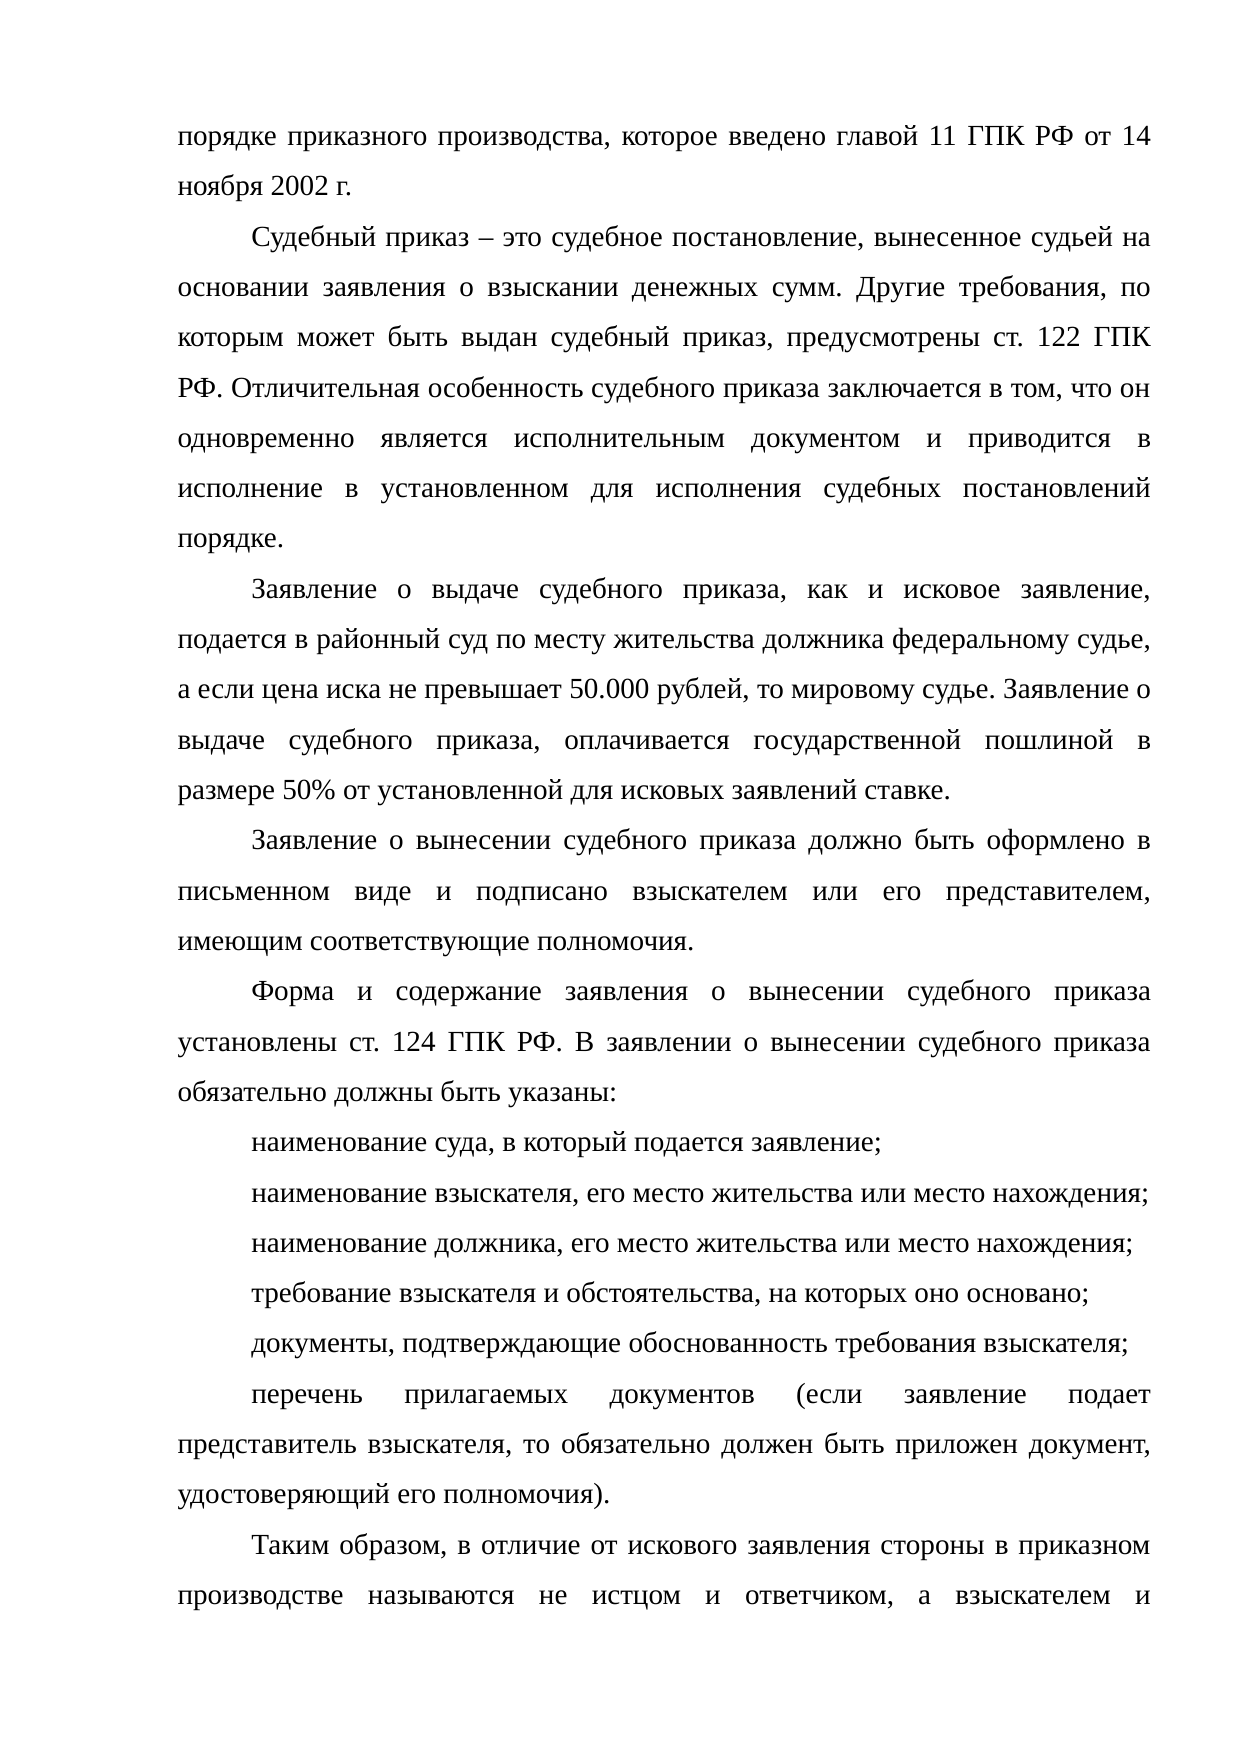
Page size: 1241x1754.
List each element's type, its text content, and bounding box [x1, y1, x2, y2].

text наименование должника, его место жительства или место нахождения; [177, 1225, 1152, 1258]
text Заявление о выдаче судебного приказа, как и исковое заявление, подается в районный суд по месту жительства должника федеральному судье, а если цена иска не превышает 50.000 рублей, то мировому судье. Заявление о выдаче судебного приказа, оплачивается государственной пошлиной в размере 50% от установленной для исковых заявлений ставке. [177, 571, 1152, 806]
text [177, 1527, 1152, 1611]
text Судебный приказ – это судебное постановление, вынесенное судьей на основании заявления о взыскании денежных сумм. Другие требования, по которым может быть выдан судебный приказ, предусмотрены ст. 122 ГПК РФ. Отличительная особенность судебного приказа заключается в том, что он одновременно является исполнительным документом и приводится в исполнение в установленном для исполнения судебных постановлений порядке. [177, 219, 1152, 554]
text наименование суда, в который подается заявление; [177, 1124, 1152, 1158]
text требование взыскателя и обстоятельства, на которых оно основано; [177, 1275, 1152, 1309]
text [177, 118, 1152, 202]
text документы, подтверждающие обоснованность требования взыскателя; [177, 1326, 1152, 1359]
text перечень прилагаемых документов (если заявление подает представитель взыскателя, то обязательно должен быть приложен документ, удостоверяющий его полномочия). [177, 1376, 1152, 1510]
text Заявление о вынесении судебного приказа должно быть оформлено в письменном виде и подписано взыскателем или его представителем, имеющим соответствующие полномочия. [177, 822, 1152, 957]
text наименование взыскателя, его место жительства или место нахождения; [177, 1175, 1152, 1208]
text Форма и содержание заявления о вынесении судебного приказа установлены ст. 124 ГПК РФ. В заявлении о вынесении судебного приказа обязательно должны быть указаны: [177, 973, 1152, 1108]
